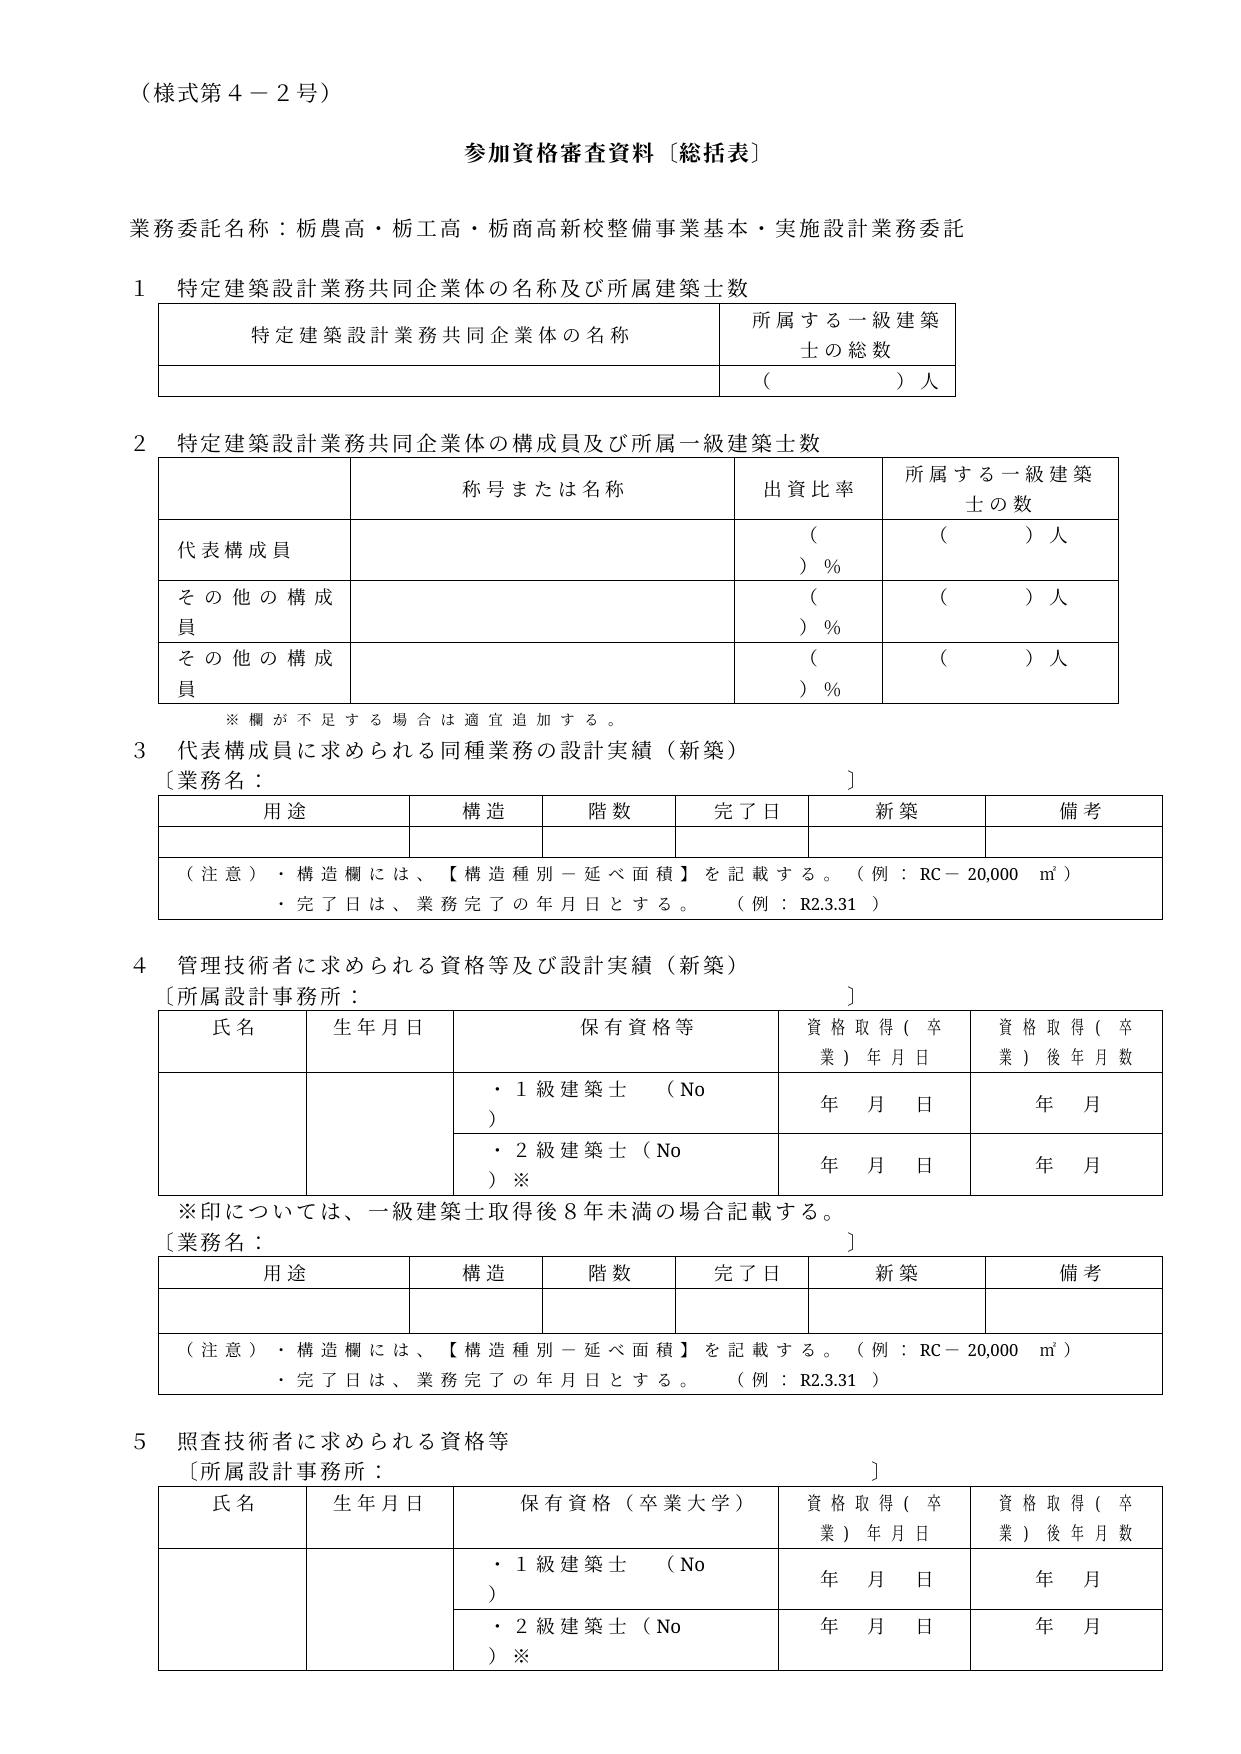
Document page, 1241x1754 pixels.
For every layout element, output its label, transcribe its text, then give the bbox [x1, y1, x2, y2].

table_header 所属する一級建築士の総数 [720, 304, 955, 364]
table_cell [676, 1289, 808, 1333]
table_header 完了日 [676, 1257, 808, 1287]
table_cell [159, 1549, 306, 1670]
table_header 氏名 [159, 1487, 306, 1547]
table_header 備考 [986, 1257, 1162, 1287]
table_cell その他の構成員 [159, 643, 350, 703]
table_cell [809, 827, 985, 857]
table_header 構造 [410, 796, 542, 826]
table_cell [159, 827, 409, 857]
table_cell 年 月 [971, 1610, 1162, 1670]
text １ 特定建築設計業務共同企業体の名称及び所属建築士数 [129, 273, 1111, 303]
table_cell （ ）人 [720, 366, 955, 396]
table_cell ・１級建築士 （No ） [454, 1549, 778, 1609]
text 参加資格審査資料〔総括表〕 [129, 122, 1111, 182]
table_header 特定建築設計業務共同企業体の名称 [159, 304, 719, 364]
text （様式第４－２号） [129, 61, 1111, 122]
table_cell ・１級建築士 （No ） [454, 1073, 778, 1133]
table_cell （ ）人 [883, 520, 1118, 580]
table_cell [159, 1073, 306, 1195]
text ※欄が不足する場合は適宜追加する。 [129, 704, 1111, 734]
table_cell [351, 581, 734, 642]
table_cell ・２級建築士（No ）※ [454, 1610, 778, 1670]
table_header 階数 [543, 796, 675, 826]
table_header 資格取得(卒業)年月日 [779, 1011, 970, 1072]
table_header 資格取得(卒業)後年月数 [971, 1011, 1162, 1072]
table_cell 年 月 [971, 1073, 1162, 1133]
table_cell [986, 827, 1162, 857]
table_cell [351, 643, 734, 703]
text 〔業務名： 〕 [129, 764, 1111, 795]
table_cell （ ）人 [883, 581, 1118, 642]
table_header 新築 [809, 1257, 985, 1287]
table_header 所属する一級建築士の数 [883, 458, 1118, 519]
text ※印については、一級建築士取得後８年未満の場合記載する。 [129, 1196, 1111, 1226]
table_cell [410, 1289, 542, 1333]
table_cell [307, 1073, 453, 1195]
table_header 用途 [159, 1257, 409, 1287]
table_cell [159, 366, 719, 396]
table_cell [809, 1289, 985, 1333]
table_header 資格取得(卒業)年月日 [779, 1487, 970, 1547]
text ２ 特定建築設計業務共同企業体の構成員及び所属一級建築士数 [129, 427, 1111, 457]
table_header 生年月日 [307, 1487, 453, 1547]
text 〔所属設計事務所： 〕 [129, 980, 1111, 1010]
table_cell ・２級建築士（No ）※ [454, 1134, 778, 1195]
table_cell [159, 1289, 409, 1333]
table_cell （注意）・構造欄には、【構造種別－延べ面積】を記載する。（例：RC－20,000㎡） ・完了日は、業務完了の年月日とする。 （例：R2.3.31） [159, 858, 1162, 919]
table_cell [676, 827, 808, 857]
table_cell 年 月 日 [779, 1134, 970, 1195]
table_cell 代表構成員 [159, 520, 350, 580]
table_cell （ ）人 [883, 643, 1118, 703]
text 業務委託名称：栃農高・栃工高・栃商高新校整備事業基本・実施設計業務委託 [129, 212, 1111, 243]
table_header 構造 [410, 1257, 542, 1287]
table_header 称号または名称 [351, 458, 734, 519]
text 〔所属設計事務所： 〕 [129, 1456, 1111, 1486]
table_header 完了日 [676, 796, 808, 826]
text ３ 代表構成員に求められる同種業務の設計実績（新築） [129, 734, 1111, 764]
table_cell その他の構成員 [159, 581, 350, 642]
table_header 保有資格等 [454, 1011, 778, 1072]
table_cell 年 月 日 [779, 1610, 970, 1670]
table_cell 年 月 日 [779, 1073, 970, 1133]
table_header 資格取得(卒業)後年月数 [971, 1487, 1162, 1547]
table_header 階数 [543, 1257, 675, 1287]
table_cell [543, 1289, 675, 1333]
text ５ 照査技術者に求められる資格等 [129, 1426, 1111, 1456]
table_header 氏名 [159, 1011, 306, 1072]
table_cell [410, 827, 542, 857]
table_header 出資比率 [735, 458, 882, 519]
table_cell 年 月 日 [779, 1549, 970, 1609]
table_header 備考 [986, 796, 1162, 826]
table_cell （ ）％ [735, 643, 882, 703]
table_header 生年月日 [307, 1011, 453, 1072]
table_cell [351, 520, 734, 580]
table_cell 年 月 [971, 1134, 1162, 1195]
table_cell [543, 827, 675, 857]
text 〔業務名： 〕 [129, 1226, 1111, 1256]
table_cell （ ）％ [735, 581, 882, 642]
table_header [159, 458, 350, 519]
table_cell [307, 1549, 453, 1670]
table_header 新築 [809, 796, 985, 826]
table_header 用途 [159, 796, 409, 826]
table_cell （注意）・構造欄には、【構造種別－延べ面積】を記載する。（例：RC－20,000㎡） ・完了日は、業務完了の年月日とする。 （例：R2.3.31） [159, 1334, 1162, 1394]
table_cell [986, 1289, 1162, 1333]
text ４ 管理技術者に求められる資格等及び設計実績（新築） [129, 950, 1111, 980]
table_cell 年 月 [971, 1549, 1162, 1609]
table_header 保有資格（卒業大学） [454, 1487, 778, 1547]
table_cell （ ）％ [735, 520, 882, 580]
